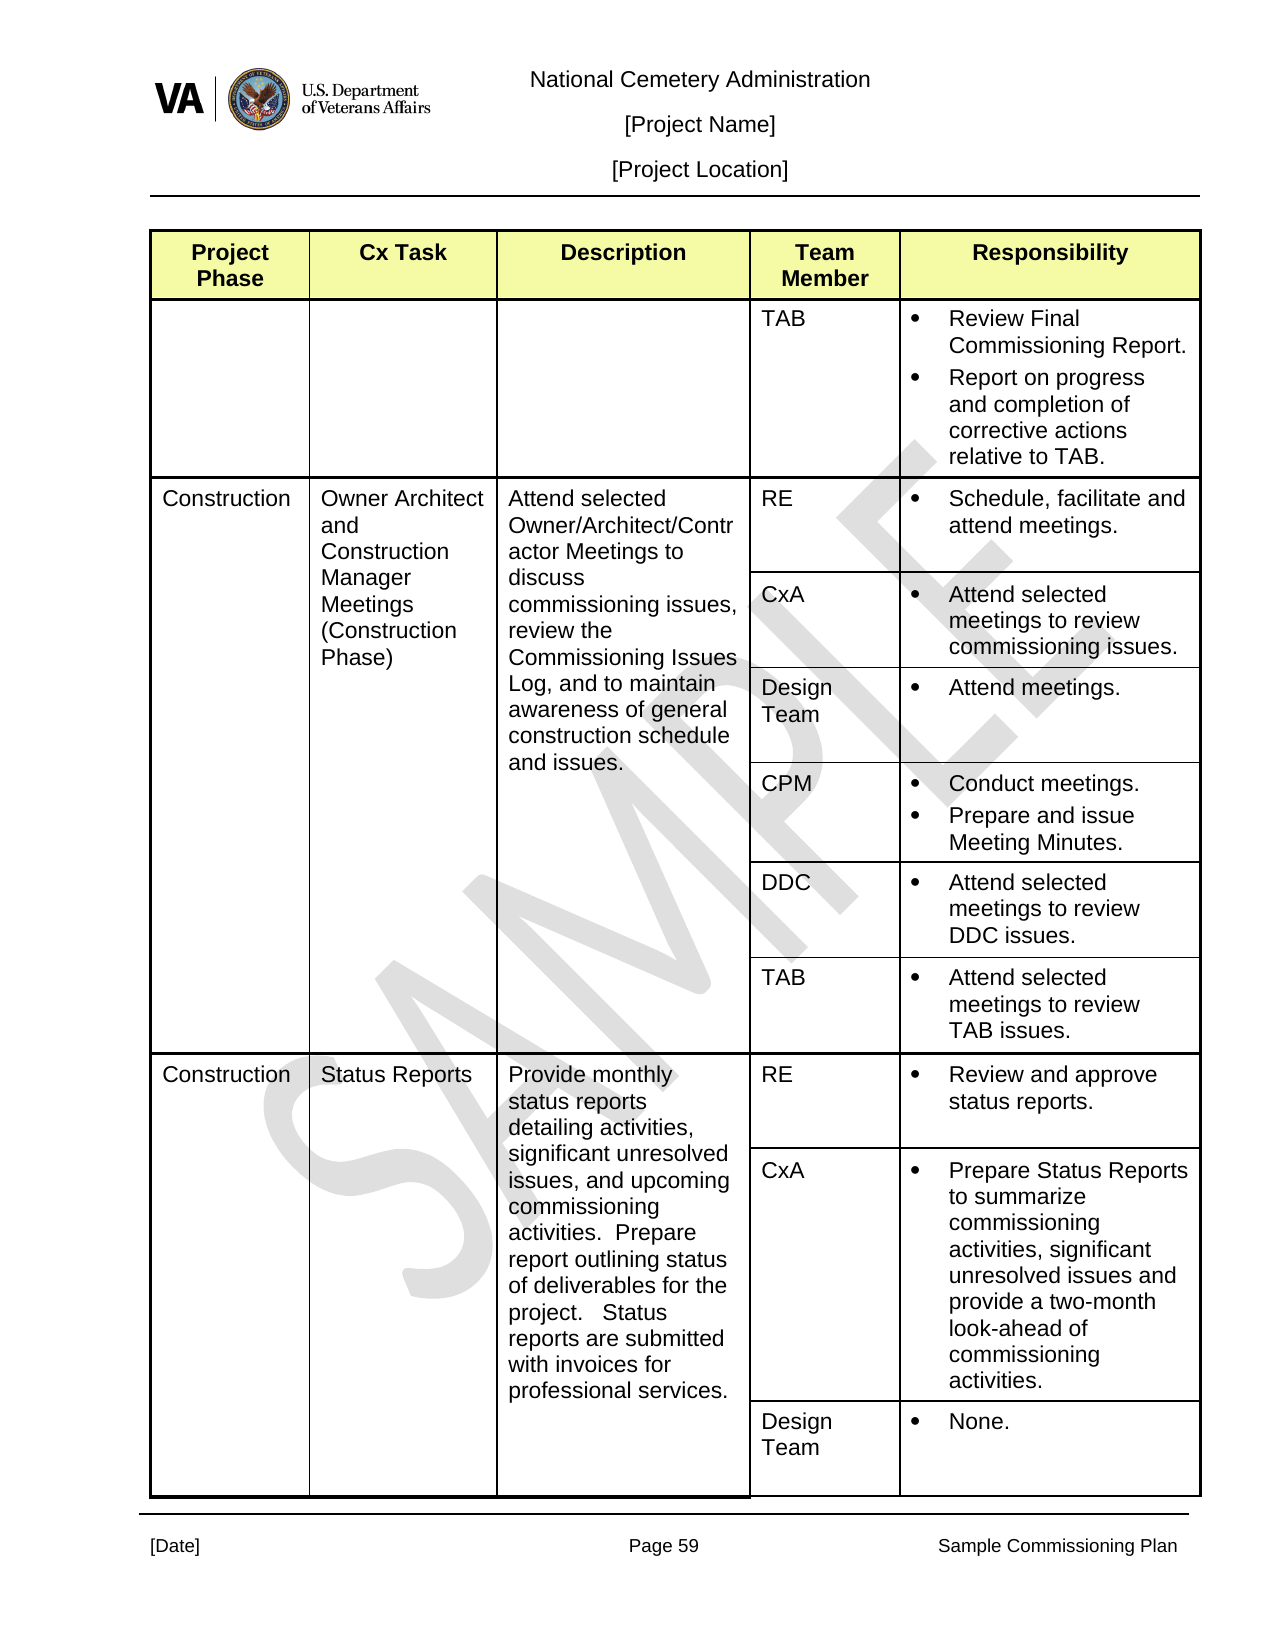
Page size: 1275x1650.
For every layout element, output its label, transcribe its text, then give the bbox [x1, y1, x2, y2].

table_cell None. [901, 1402, 1199, 1495]
table_cell Construction [152, 479, 309, 1052]
table_header Team Member [751, 232, 899, 297]
table_cell TAB [751, 301, 899, 476]
table_cell Owner Architect and Construction Manager Meetings (Construction Phase) [310, 479, 496, 1052]
table_cell CxA [751, 1149, 899, 1400]
table_cell Schedule, facilitate and attend meetings. [901, 479, 1199, 571]
table_cell Design Team [751, 668, 899, 762]
table_header Description [498, 232, 749, 297]
picture [138, 60, 448, 143]
table_cell Prepare Status Reports to summarize commissioning activities, significant unresolved issues and provide a two-month look-ahead of commissioning activities. [901, 1149, 1199, 1400]
table_cell Design Team [751, 1402, 899, 1495]
table_cell Attend meetings. [901, 668, 1199, 762]
table_cell Attend selected meetings to review commissioning issues. [901, 573, 1199, 667]
table_cell RE [751, 479, 899, 571]
table_header Responsibility [901, 232, 1199, 297]
table_header Cx Task [310, 232, 496, 297]
table_cell Review Final Commissioning Report. Report on progress and completion of corrective actions relative to TAB. [901, 301, 1199, 476]
table_cell Review and approve status reports. [901, 1055, 1199, 1147]
table_cell CPM [751, 763, 899, 861]
table_cell Construction [152, 1055, 309, 1495]
table_cell Status Reports [310, 1055, 496, 1495]
table_cell TAB [751, 958, 899, 1052]
table_cell DDC [751, 863, 899, 957]
table_cell Attend selected meetings to review DDC issues. [901, 863, 1199, 957]
table_cell Provide monthly status reports detailing activities, significant unresolved issues, and upcoming commissioning activities. Prepare report outlining status of deliverables for the project. Status reports are submitted with invoices for professional services. [498, 1055, 749, 1495]
table_cell Attend selected Owner/Architect/Contractor Meetings to discuss commissioning issues, review the Commissioning Issues Log, and to maintain awareness of general construction schedule and issues. [498, 479, 749, 1052]
table_cell CxA [751, 573, 899, 667]
table_cell RE [751, 1055, 899, 1147]
table_cell Conduct meetings. Prepare and issue Meeting Minutes. [901, 763, 1199, 861]
table_header Project Phase [152, 232, 309, 297]
table_cell Attend selected meetings to review TAB issues. [901, 958, 1199, 1052]
